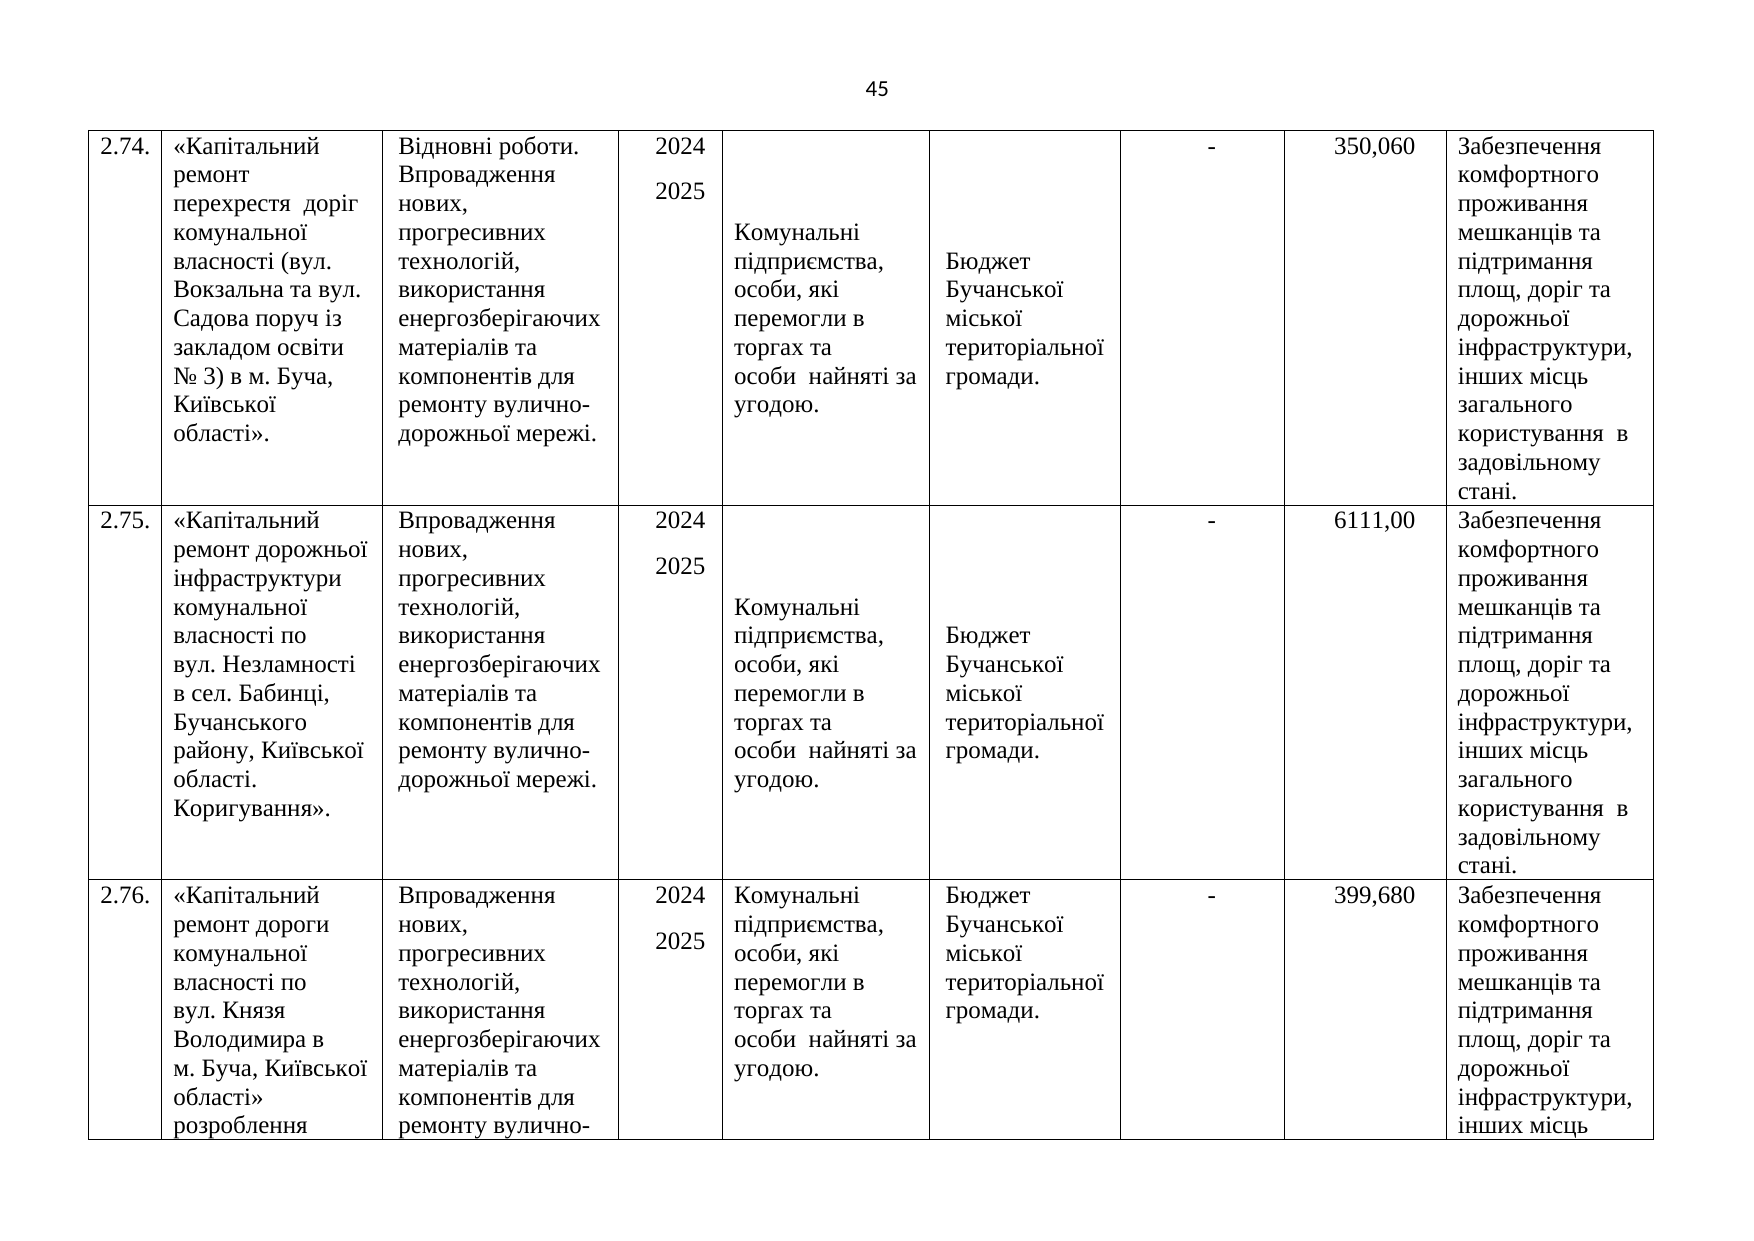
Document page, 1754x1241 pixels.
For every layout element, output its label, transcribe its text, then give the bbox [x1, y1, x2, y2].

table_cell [383, 880, 618, 1139]
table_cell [723, 880, 929, 1139]
table_cell - [1121, 131, 1284, 504]
table_cell 350,060 [1285, 131, 1446, 504]
table_cell Впровадження нових, прогресивних технологій, використання енергозберігаючих матеріалів та компонентів для ремонту вулично-дорожньої мережі. [383, 506, 618, 879]
table_cell 2024 2025 [619, 880, 722, 1139]
table_cell - [1121, 506, 1284, 879]
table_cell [930, 880, 1120, 1139]
table_cell 2.76. [89, 880, 161, 1139]
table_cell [1447, 880, 1653, 1139]
table_cell «Капітальний ремонт дорожньої інфраструктури комунальної власності по вул. Незламності в сел. Бабинці, Бучанського району, Київської області. Коригування». [162, 506, 382, 879]
table_cell «Капітальний ремонт перехрестя доріг комунальної власності (вул. Вокзальна та вул. Садова поруч із закладом освіти № 3) в м. Буча, Київської області». [162, 131, 382, 504]
table_cell 399,680 [1285, 880, 1446, 1139]
table_cell Відновні роботи. Впровадження нових, прогресивних технологій, використання енергозберігаючих матеріалів та компонентів для ремонту вулично-дорожньої мережі. [383, 131, 618, 504]
table_cell 2024 2025 [619, 506, 722, 879]
table_cell 2.75. [89, 506, 161, 879]
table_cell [1447, 131, 1653, 504]
table_cell - [1121, 880, 1284, 1139]
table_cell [723, 131, 929, 504]
table_cell 6111,00 [1285, 506, 1446, 879]
table_cell Бюджет Бучанської міської територіальної громади. [930, 506, 1120, 879]
table_cell 2024 2025 [619, 131, 722, 504]
table_cell Комунальні підприємства, особи, які перемогли в торгах та особи найняті за угодою. [723, 506, 929, 879]
table_cell 2.74. [89, 131, 161, 504]
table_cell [162, 880, 382, 1139]
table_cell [930, 131, 1120, 504]
